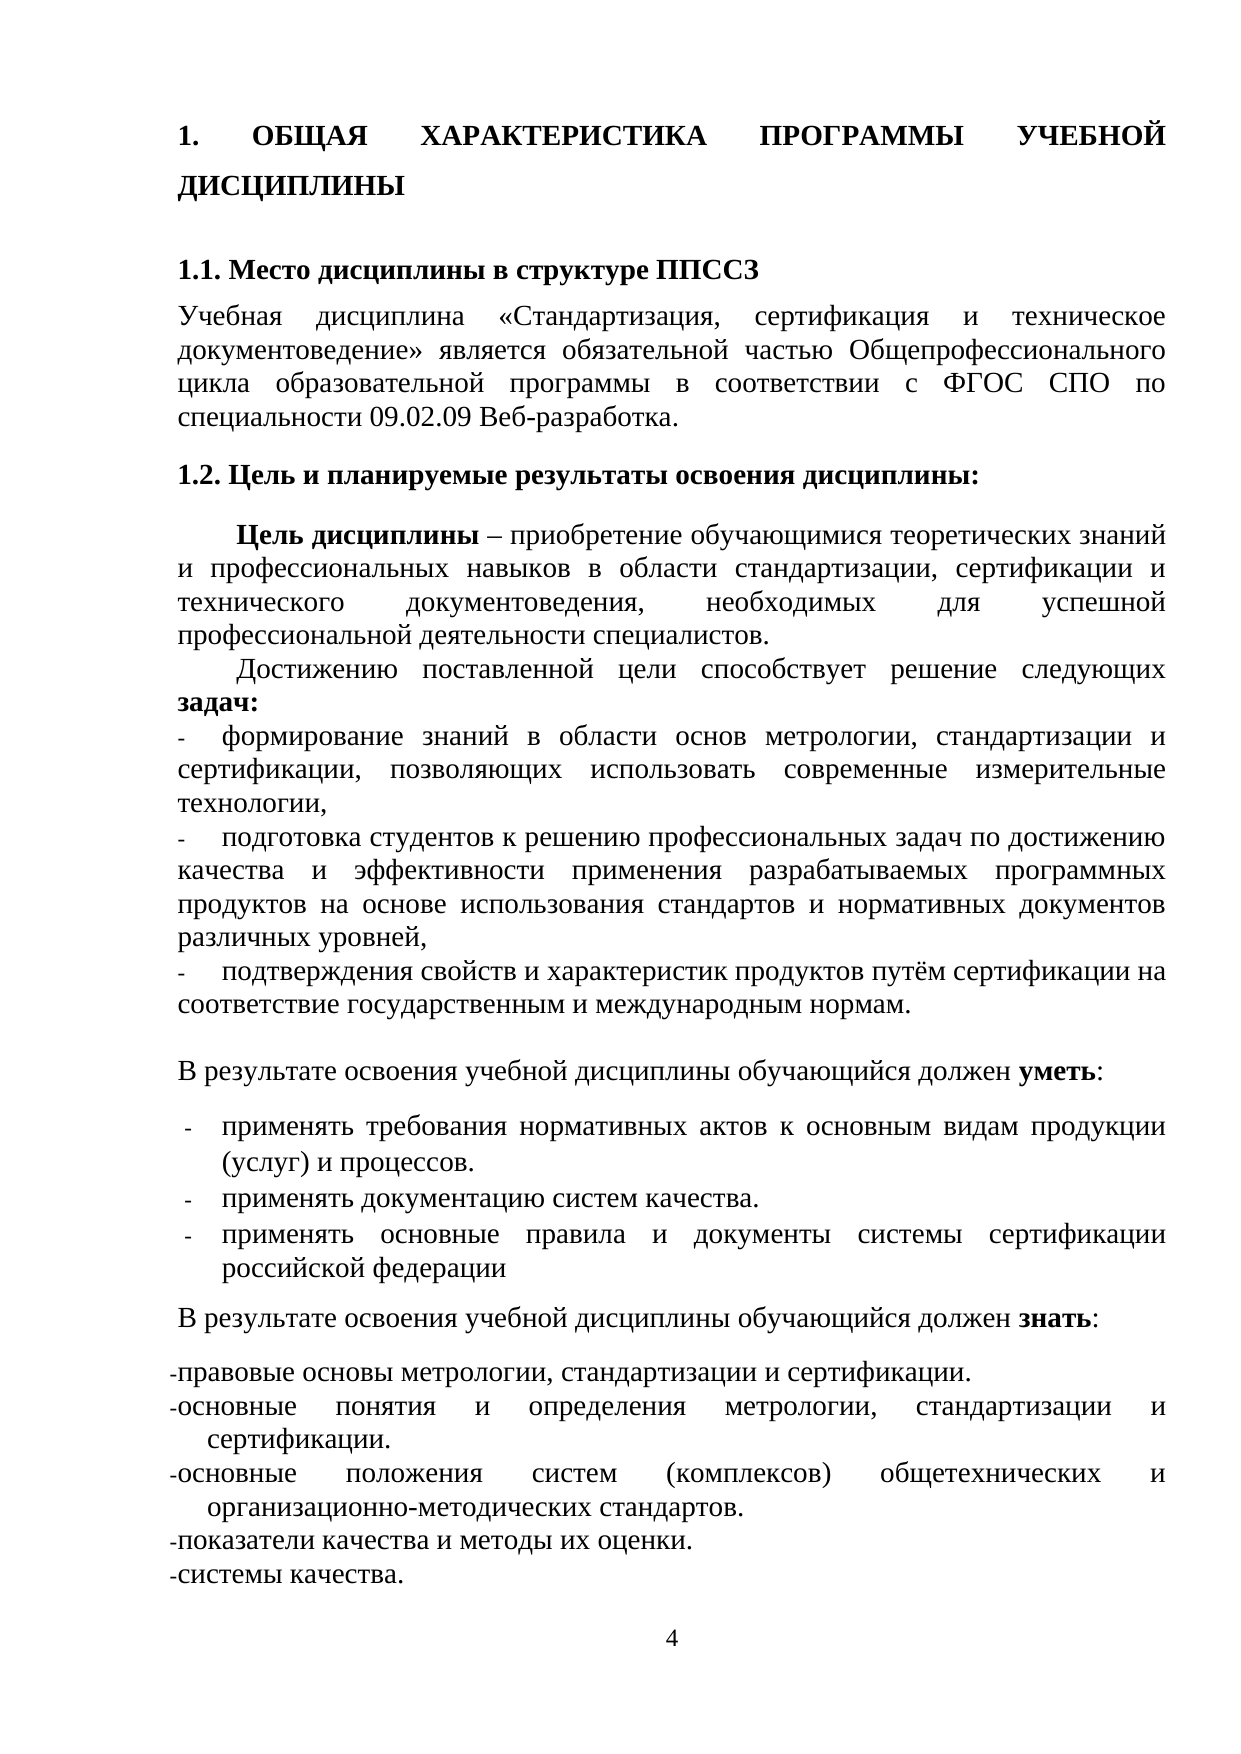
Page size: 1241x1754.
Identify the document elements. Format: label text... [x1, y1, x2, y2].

list применять требования нормативных актов к основным видам продукции (услуг) и процессов. [184, 1108, 1167, 1178]
list основные понятия и определения метрологии, стандартизации и сертификации. [169, 1388, 1167, 1455]
text В результате освоения учебной дисциплины обучающийся должен уметь: [177, 1053, 1167, 1087]
text 1.1. Место дисциплины в структуре ППССЗ [177, 252, 1167, 286]
text 1.2. Цель и планируемые результаты освоения дисциплины: [177, 457, 1167, 491]
text Учебная дисциплина «Стандартизация, сертификация и техническое документоведение» является обязательной частью Общепрофессионального цикла образовательной программы в соответствии с ФГОС СПО по специальности 09.02.09 Веб-разработка. [177, 298, 1167, 432]
text 1. ОБЩАЯ ХАРАКТЕРИСТИКА ПРОГРАММЫ УЧЕБНОЙ ДИСЦИПЛИНЫ [177, 118, 1167, 202]
text Цель дисциплины – приобретение обучающимися теоретических знаний и профессиональных навыков в области стандартизации, сертификации и технического документоведения, необходимых для успешной профессиональной деятельности специалистов. [177, 517, 1167, 651]
list подтверждения свойств и характеристик продуктов путём сертификации на соответствие государственным и международным нормам. [177, 953, 1167, 1020]
list применять основные правила и документы системы сертификации российской федерации [184, 1216, 1167, 1283]
list подготовка студентов к решению профессиональных задач по достижению качества и эффективности применения разрабатываемых программных продуктов на основе использования стандартов и нормативных документов различных уровней, [177, 819, 1167, 953]
list применять документацию систем качества. [184, 1180, 1167, 1214]
list основные положения систем (комплексов) общетехнических и организационно-методических стандартов. [169, 1455, 1167, 1522]
list системы качества. [169, 1556, 1167, 1589]
list формирование знаний в области основ метрологии, стандартизации и сертификации, позволяющих использовать современные измерительные технологии, [177, 718, 1167, 819]
text В результате освоения учебной дисциплины обучающийся должен знать: [177, 1300, 1167, 1334]
list правовые основы метрологии, стандартизации и сертификации. [169, 1354, 1167, 1388]
list показатели качества и методы их оценки. [169, 1522, 1167, 1556]
text Достижению поставленной цели способствует решение следующих задач: [177, 651, 1167, 718]
